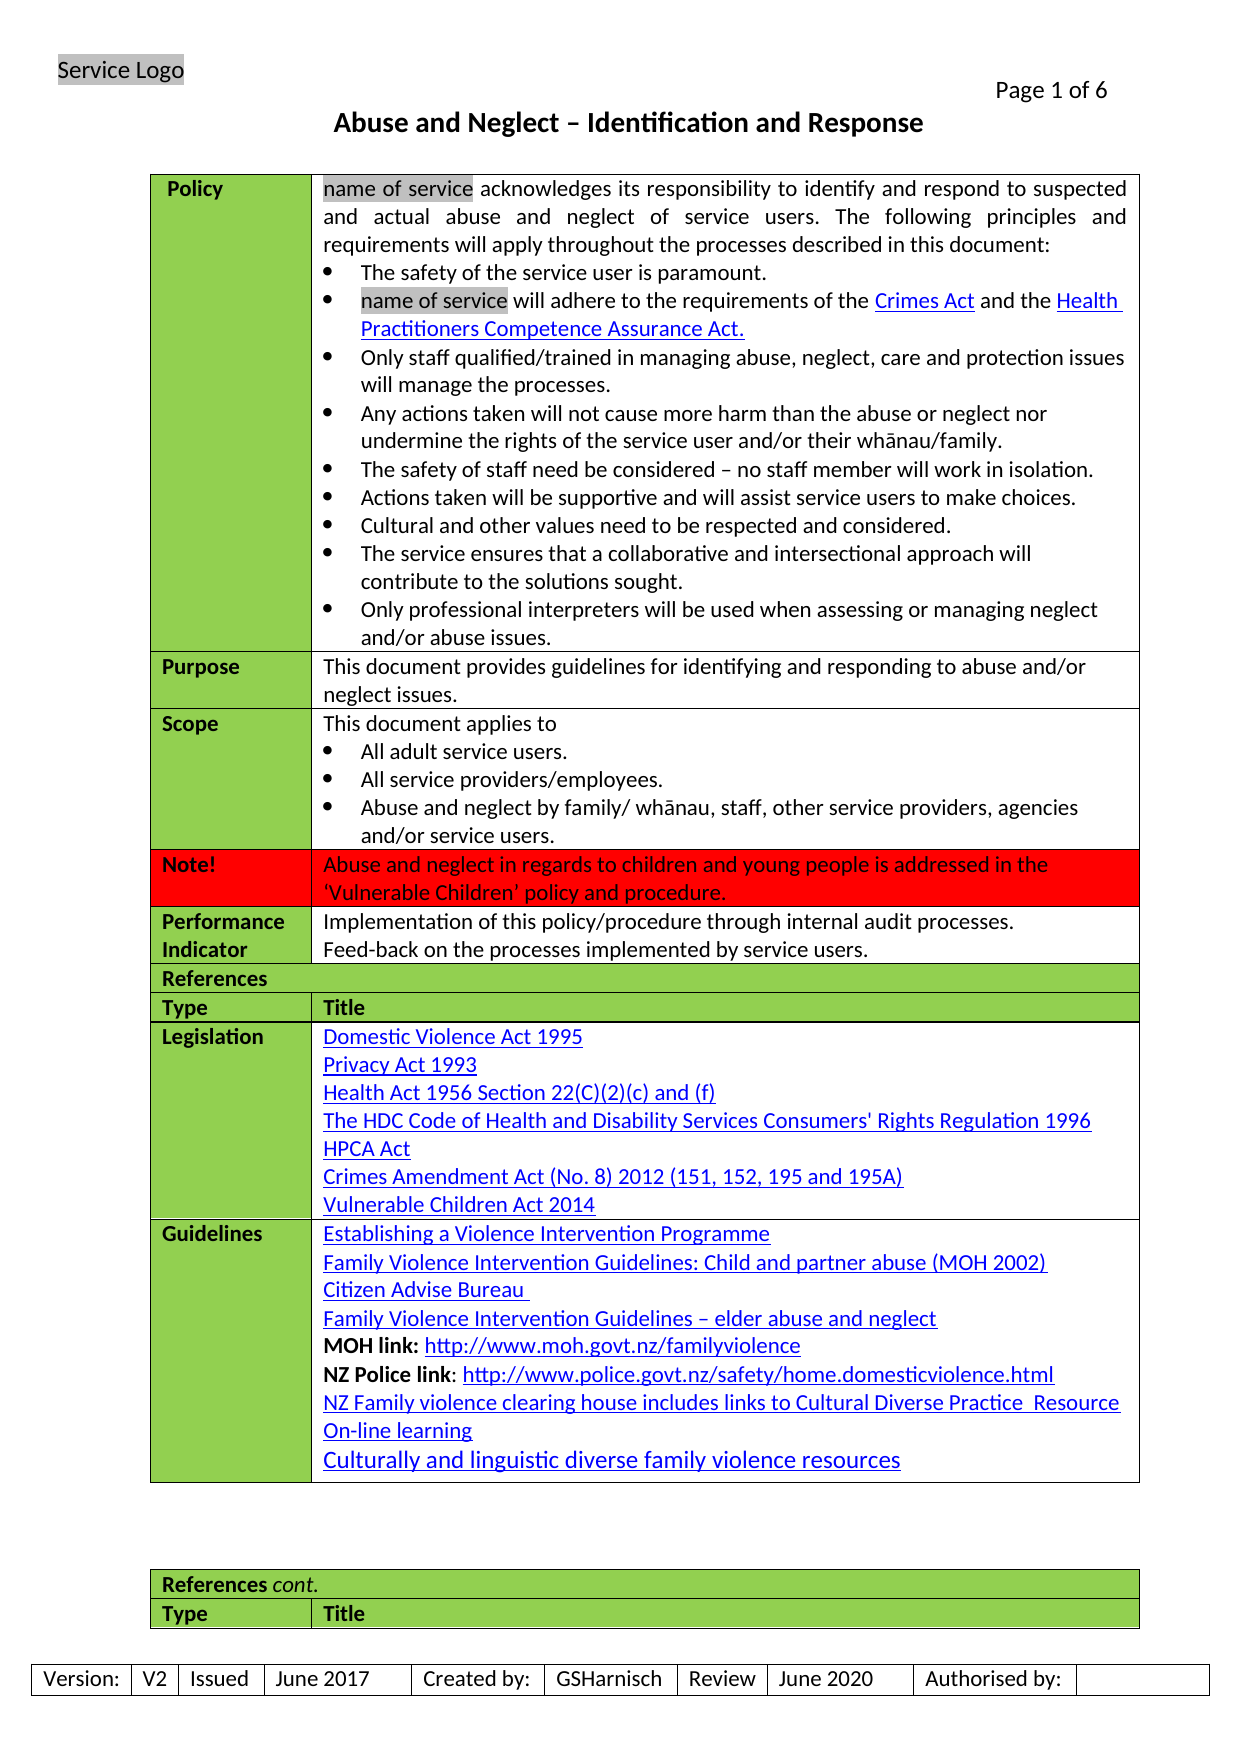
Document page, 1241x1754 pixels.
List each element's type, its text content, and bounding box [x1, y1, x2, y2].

table_cell References [151, 964, 1139, 992]
table_cell Type [151, 993, 311, 1021]
table_cell Scope [151, 709, 311, 849]
table_cell Domestic Violence Act 1995 Privacy Act 1993 Health Act 1956 Section 22(C)(2)(c) and (f) The HDC Code of Health and Disability Services Consumers' Rights Regulation 1996 HPCA Act Crimes Amendment Act (No. 8) 2012 (151, 152, 195 and 195A) Vulnerable Children Act 2014 [312, 1023, 1139, 1218]
table_cell This document applies to All adult service users. All service providers/employees. Abuse and neglect by family/ whānau, staff, other service providers, agencies and/or service users. [312, 709, 1139, 849]
table_cell Abuse and neglect in regards to children and young people is addressed in the ‘Vulnerable Children’ policy and procedure. [312, 850, 1139, 906]
table_header name of service acknowledges its responsibility to identify and respond to suspected and actual abuse and neglect of service users. The following principles and requirements will apply throughout the processes described in this document: The safety of the service user is paramount. name of service will adhere to the requirements of the Crimes Act and the Health Practitioners Competence Assurance Act. Only staff qualified/trained in managing abuse, neglect, care and protection issues will manage the processes. Any actions taken will not cause more harm than the abuse or neglect nor undermine the rights of the service user and/or their whānau/family. The safety of staff need be considered – no staff member will work in isolation. Actions taken will be supportive and will assist service users to make choices. Cultural and other values need to be respected and considered. The service ensures that a collaborative and intersectional approach will contribute to the solutions sought. Only professional interpreters will be used when assessing or managing neglect and/or abuse issues. [312, 175, 1139, 651]
table_cell Implementation of this policy/procedure through internal audit processes. Feed-back on the processes implemented by service users. [312, 907, 1139, 963]
table_cell Purpose [151, 652, 311, 708]
table_cell Legislation [151, 1023, 311, 1218]
table_cell Title [312, 1599, 1139, 1627]
table_cell This document provides guidelines for identifying and responding to abuse and/or neglect issues. [312, 652, 1139, 708]
table_header References cont. [151, 1570, 1139, 1598]
table_header Policy [151, 175, 311, 651]
table_cell Title [312, 993, 1139, 1021]
table_cell Type [151, 1599, 311, 1627]
table_cell Note! [151, 850, 311, 906]
table_cell Performance Indicator [151, 907, 311, 963]
table_cell Guidelines [151, 1220, 311, 1482]
table_cell Establishing a Violence Intervention Programme Family Violence Intervention Guidelines: Child and partner abuse (MOH 2002) Citizen Advise Bureau Family Violence Intervention Guidelines – elder abuse and neglect MOH link: http://www.moh.govt.nz/familyviolence NZ Police link: http://www.police.govt.nz/safety/home.domesticviolence.html NZ Family violence clearing house includes links to Cultural Diverse Practice Resource On-line learning Culturally and linguistic diverse family violence resources [312, 1220, 1139, 1482]
